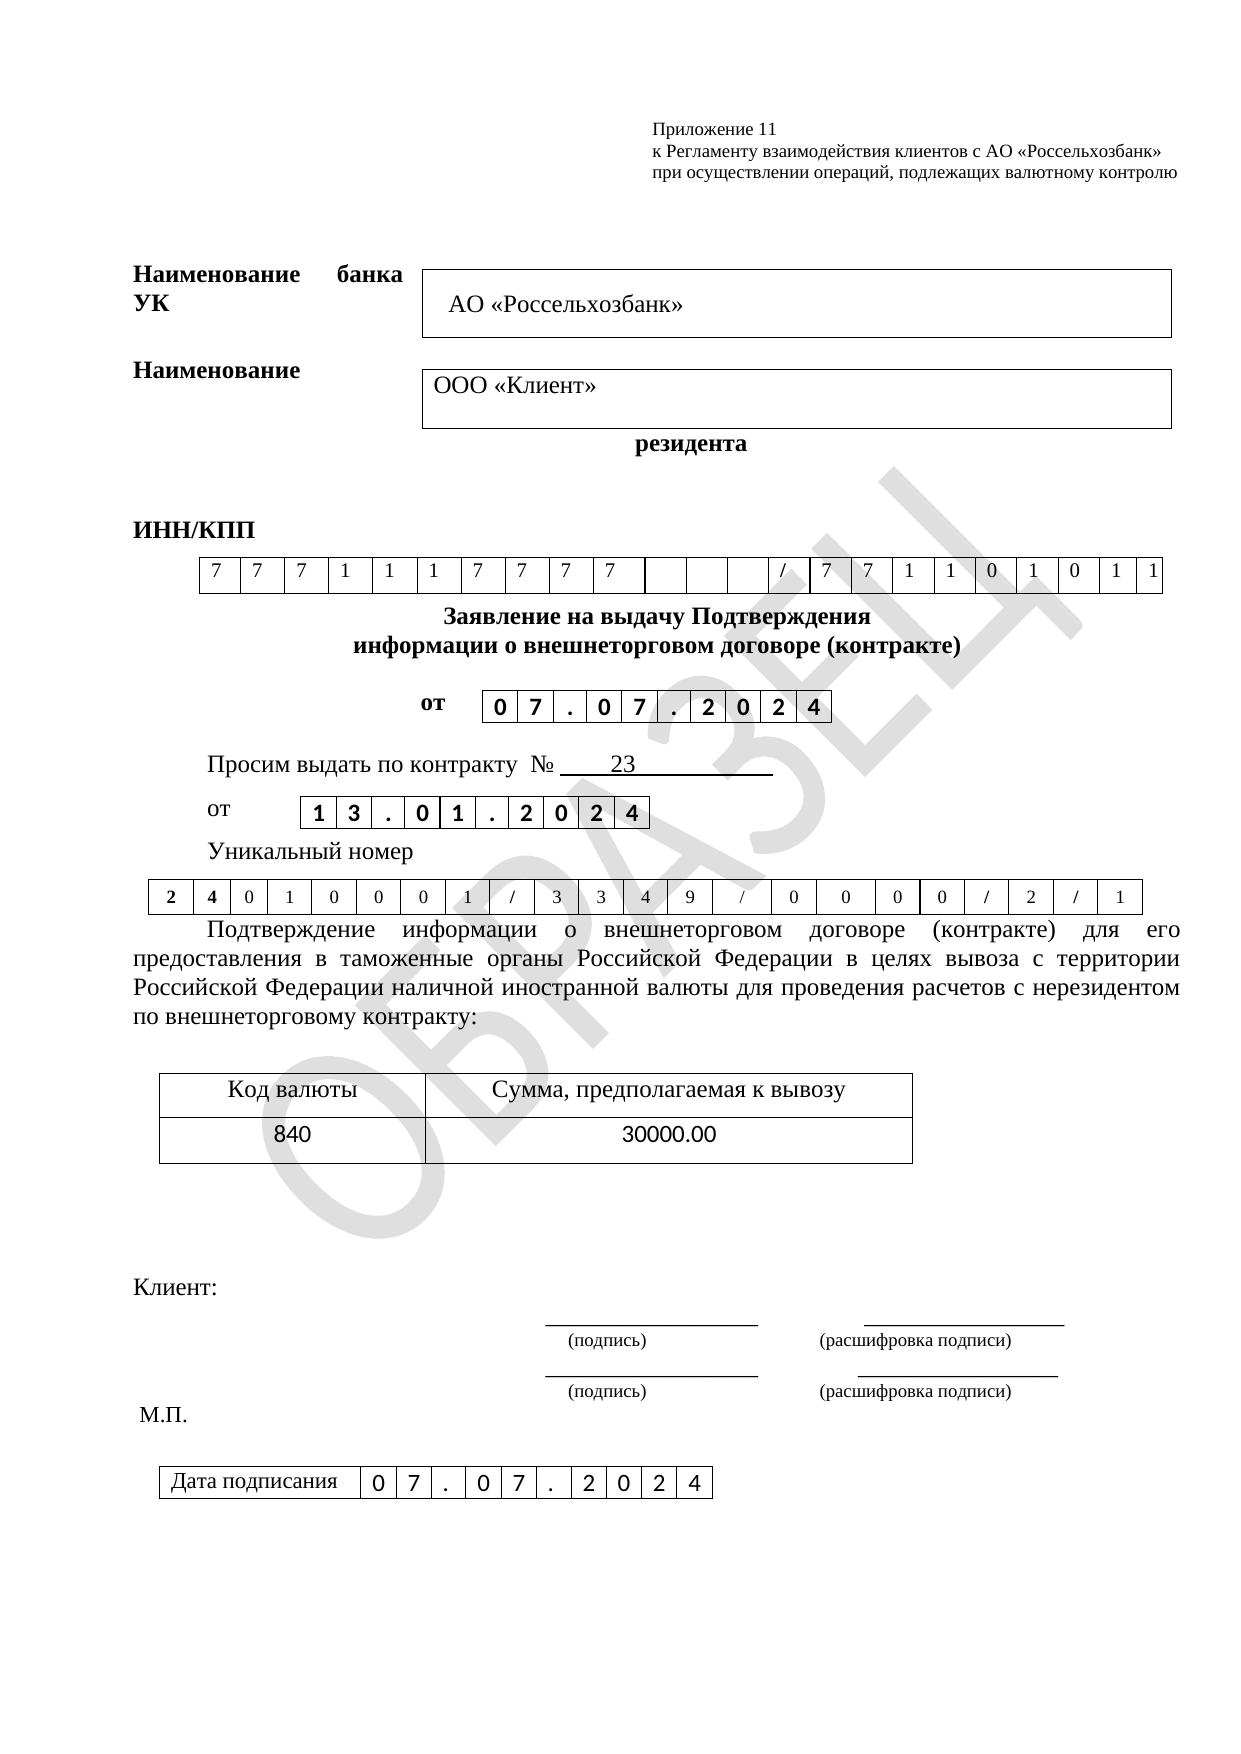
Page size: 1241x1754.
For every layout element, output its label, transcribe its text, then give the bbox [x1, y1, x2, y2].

table_header Дата подписания [160, 1467, 360, 1497]
table_header / [965, 880, 1008, 913]
table_header 1 [1098, 880, 1142, 913]
table_header 0 [976, 558, 1016, 592]
text Приложение 11 [133, 118, 1181, 140]
table_header 7 [594, 558, 644, 592]
table_header 0 [726, 691, 760, 722]
table_header 1 [268, 880, 311, 913]
text (подпись) (расшифровка подписи) [133, 1379, 1181, 1401]
text к Регламенту взаимодействия клиентов с АО «Россельхозбанк» [133, 140, 1181, 161]
table_header . [554, 691, 586, 722]
text (подпись) (расшифровка подписи) [133, 1329, 1181, 1351]
table_header 2 [509, 797, 543, 827]
table_header 1 [1100, 558, 1136, 592]
table_header 1 [893, 558, 934, 592]
table_header 1 [1137, 558, 1162, 592]
table_header 4 [797, 691, 831, 722]
table_header ООО «Клиент» [423, 370, 1171, 427]
table_header 1 [329, 558, 372, 592]
text Клиент: [133, 1272, 1181, 1300]
table_header . [658, 691, 690, 722]
table_header 2 [572, 1467, 606, 1497]
table_header 7 [550, 558, 593, 592]
table_header 0 [231, 880, 267, 913]
table_cell 840 [160, 1118, 425, 1162]
table_header 1 [935, 558, 975, 592]
table_header 7 [241, 558, 284, 592]
text М.П. [133, 1401, 1181, 1427]
table_header [728, 558, 768, 592]
text информации о внешнеторговом договоре (контракте) [133, 630, 1181, 658]
table_header 0 [921, 880, 964, 913]
table_header Код валюты [160, 1074, 425, 1117]
table_header 7 [462, 558, 505, 592]
table_header / [490, 880, 534, 913]
table_header 0 [483, 691, 517, 722]
table_header 4 [615, 797, 649, 827]
table_header 7 [811, 558, 851, 592]
table_header / [1054, 880, 1097, 913]
table_header 2 [579, 797, 614, 827]
text от [133, 793, 1181, 821]
table_header 3 [337, 797, 371, 827]
table_header 2 [642, 1467, 676, 1497]
table_header 1 [301, 797, 336, 827]
table_header . [372, 797, 404, 827]
table_header 7 [200, 558, 240, 592]
text _________________ ________________ [133, 1300, 1181, 1329]
table_header . [432, 1467, 465, 1497]
table_header 0 [607, 1467, 641, 1497]
table_header АО «Россельхозбанк» [423, 270, 1171, 337]
text Наименование резидента [133, 355, 1181, 457]
text Просим выдать по контракту № ____23___________ [133, 749, 1181, 778]
table_header / [769, 558, 809, 592]
table_header 7 [397, 1467, 431, 1497]
table_header 1 [1017, 558, 1058, 592]
table_header 0 [361, 1467, 396, 1497]
table_header 7 [622, 691, 657, 722]
text Уникальный номер [133, 836, 1181, 864]
text Заявление на выдачу Подтверждения [133, 601, 1181, 630]
table_header 9 [668, 880, 712, 913]
table_header 0 [405, 797, 439, 827]
text от [133, 687, 1181, 716]
table_header 0 [466, 1467, 501, 1497]
table_header 1 [446, 880, 489, 913]
table_header 0 [587, 691, 621, 722]
text _________________ ________________ [133, 1351, 1181, 1379]
table_header Сумма, предполагаемая к вывозу [426, 1074, 912, 1117]
table_header 0 [817, 880, 875, 913]
table_header 1 [418, 558, 461, 592]
text Наименование банка УК [133, 259, 1181, 317]
table_header / [713, 880, 771, 913]
table_header 1 [373, 558, 417, 592]
table_header 0 [544, 797, 578, 827]
table_header 3 [535, 880, 578, 913]
table_header 2 [1009, 880, 1053, 913]
table_header 1 [441, 797, 475, 827]
table_header 0 [876, 880, 919, 913]
table_header 0 [401, 880, 445, 913]
table_header 4 [677, 1467, 712, 1497]
table_header 3 [579, 880, 623, 913]
table_header 7 [506, 558, 549, 592]
table_header 0 [1059, 558, 1099, 592]
text при осуществлении операций, подлежащих валютному контролю [605, 161, 1181, 183]
table_header 7 [852, 558, 892, 592]
table_header 2 [149, 880, 193, 913]
table_cell 30000.00 [426, 1118, 912, 1162]
table_header 0 [357, 880, 400, 913]
table_header [687, 558, 727, 592]
text Подтверждение информации о внешнеторговом договоре (контракте) для его предоставления в таможенные органы Российской Федерации в целях вывоза с территории Российской Федерации наличной иностранной валюты для проведения расчетов с нерезидентом по внешнеторговому контракту: [133, 914, 1181, 1029]
table_header 0 [772, 880, 816, 913]
table_header [646, 558, 686, 592]
text ИНН/КПП [133, 515, 1181, 543]
table_header 7 [518, 691, 553, 722]
table_header 7 [502, 1467, 536, 1497]
table_header 2 [691, 691, 725, 722]
table_header . [537, 1467, 571, 1497]
table_header 0 [312, 880, 356, 913]
table_header 2 [761, 691, 796, 722]
table_header 4 [194, 880, 230, 913]
table_header 7 [285, 558, 328, 592]
table_header . [476, 797, 508, 827]
table_header 4 [624, 880, 667, 913]
